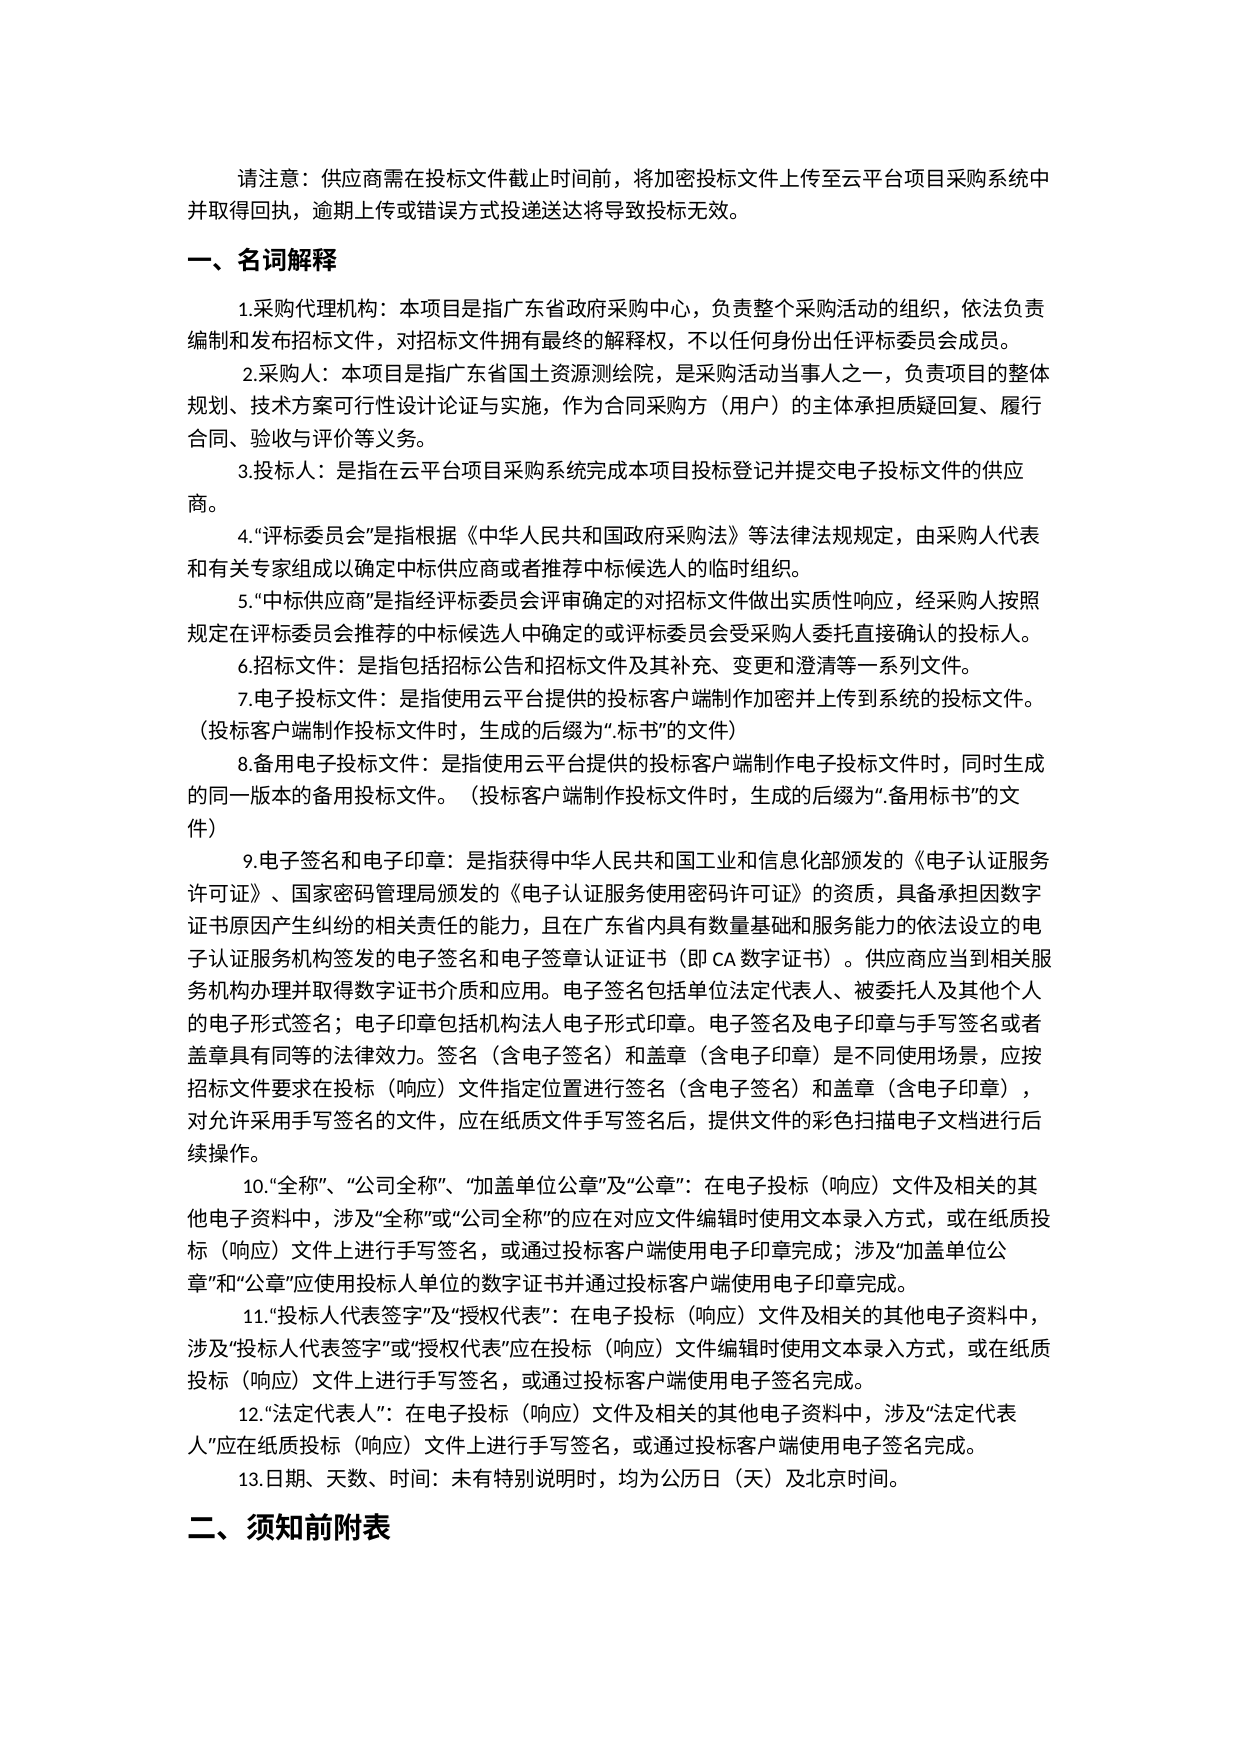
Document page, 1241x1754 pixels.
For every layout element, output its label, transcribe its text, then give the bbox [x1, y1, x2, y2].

text 请注意：供应商需在投标文件截止时间前，将加密投标文件上传至云平台项目采购系统中并取得回执，逾期上传或错误方式投递送达将导致投标无效。 [187, 162, 1053, 227]
text 2.采购人：本项目是指广东省国土资源测绘院，是采购活动当事人之一，负责项目的整体规划、技术方案可行性设计论证与实施，作为合同采购方（用户）的主体承担质疑回复、履行合同、验收与评价等义务。 [187, 357, 1053, 454]
text 二、须知前附表 [187, 1494, 1053, 1559]
text 7.电子投标文件：是指使用云平台提供的投标客户端制作加密并上传到系统的投标文件。（投标客户端制作投标文件时，生成的后缀为“.标书”的文件） [187, 682, 1053, 747]
text 12.“法定代表人”：在电子投标（响应）文件及相关的其他电子资料中，涉及“法定代表人”应在纸质投标（响应）文件上进行手写签名，或通过投标客户端使用电子签名完成。 [187, 1397, 1053, 1462]
text 一、名词解释 [187, 227, 1053, 292]
text 9.电子签名和电子印章：是指获得中华人民共和国工业和信息化部颁发的《电子认证服务许可证》、国家密码管理局颁发的《电子认证服务使用密码许可证》的资质，具备承担因数字证书原因产生纠纷的相关责任的能力，且在广东省内具有数量基础和服务能力的依法设立的电子认证服务机构签发的电子签名和电子签章认证证书（即CA数字证书）。供应商应当到相关服务机构办理并取得数字证书介质和应用。电子签名包括单位法定代表人、被委托人及其他个人的电子形式签名；电子印章包括机构法人电子形式印章。电子签名及电子印章与手写签名或者盖章具有同等的法律效力。签名（含电子签名）和盖章（含电子印章）是不同使用场景，应按招标文件要求在投标（响应）文件指定位置进行签名（含电子签名）和盖章（含电子印章），对允许采用手写签名的文件，应在纸质文件手写签名后，提供文件的彩色扫描电子文档进行后续操作。 [187, 844, 1053, 1169]
text 3.投标人：是指在云平台项目采购系统完成本项目投标登记并提交电子投标文件的供应商。 [187, 454, 1053, 519]
text 10.“全称”、“公司全称”、“加盖单位公章”及“公章”：在电子投标（响应）文件及相关的其他电子资料中，涉及“全称”或“公司全称”的应在对应文件编辑时使用文本录入方式，或在纸质投标（响应）文件上进行手写签名，或通过投标客户端使用电子印章完成；涉及“加盖单位公章”和“公章”应使用投标人单位的数字证书并通过投标客户端使用电子印章完成。 [187, 1169, 1053, 1299]
text 5.“中标供应商”是指经评标委员会评审确定的对招标文件做出实质性响应，经采购人按照规定在评标委员会推荐的中标候选人中确定的或评标委员会受采购人委托直接确认的投标人。 [187, 584, 1053, 649]
text 8.备用电子投标文件：是指使用云平台提供的投标客户端制作电子投标文件时，同时生成的同一版本的备用投标文件。（投标客户端制作投标文件时，生成的后缀为“.备用标书”的文件） [187, 747, 1053, 844]
text 1.采购代理机构：本项目是指广东省政府采购中心，负责整个采购活动的组织，依法负责编制和发布招标文件，对招标文件拥有最终的解释权，不以任何身份出任评标委员会成员。 [187, 292, 1053, 357]
text 4.“评标委员会”是指根据《中华人民共和国政府采购法》等法律法规规定，由采购人代表和有关专家组成以确定中标供应商或者推荐中标候选人的临时组织。 [187, 519, 1053, 584]
text 11.“投标人代表签字”及“授权代表”：在电子投标（响应）文件及相关的其他电子资料中，涉及“投标人代表签字”或“授权代表”应在投标（响应）文件编辑时使用文本录入方式，或在纸质投标（响应）文件上进行手写签名，或通过投标客户端使用电子签名完成。 [187, 1299, 1053, 1397]
text 6.招标文件：是指包括招标公告和招标文件及其补充、变更和澄清等一系列文件。 [187, 649, 1053, 682]
text 13.日期、天数、时间：未有特别说明时，均为公历日（天）及北京时间。 [187, 1462, 1053, 1494]
